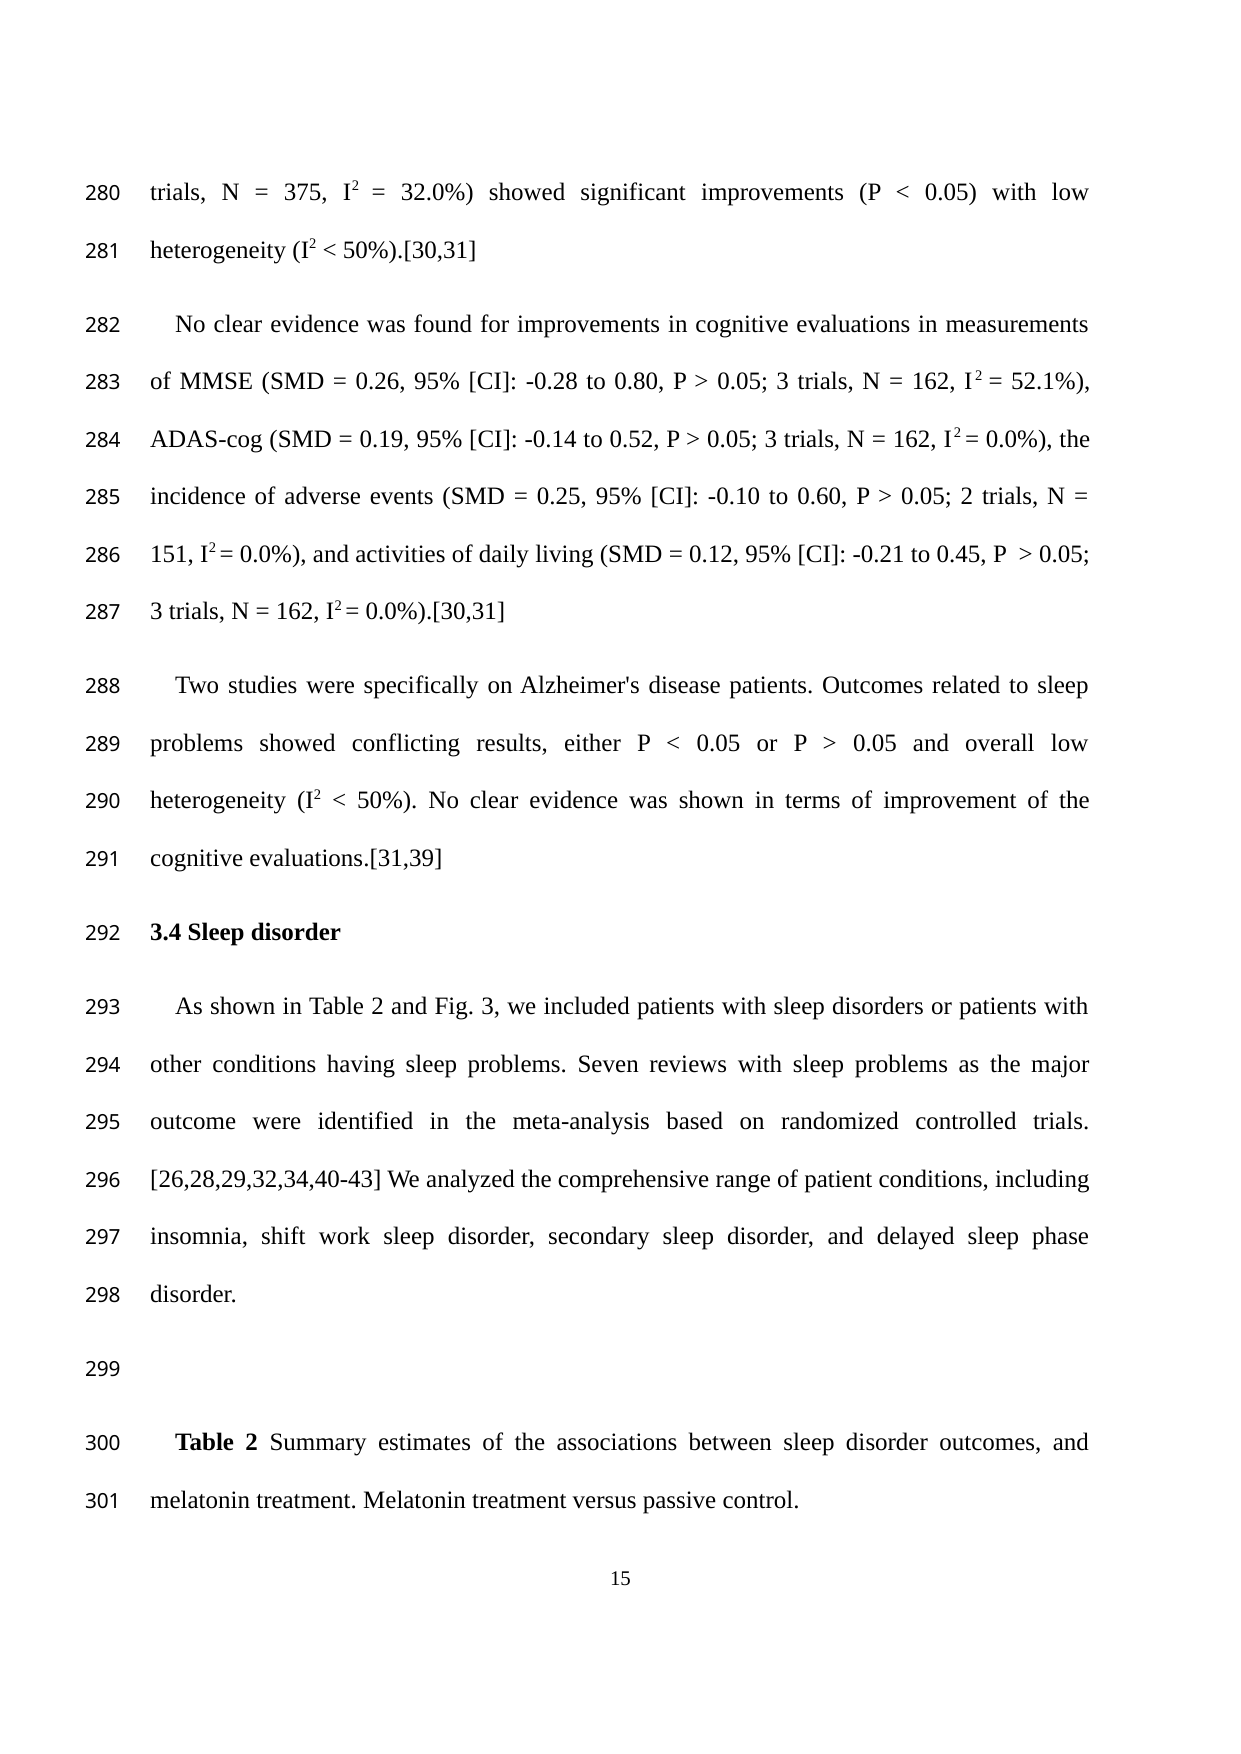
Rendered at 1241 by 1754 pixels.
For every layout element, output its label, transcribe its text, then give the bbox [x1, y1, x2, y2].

subtitle 3.4 Sleep disorder [150, 917, 1090, 946]
text Table 2 Summary estimates of the associations between sleep disorder outcomes, and melatonin treatment. Melatonin treatment versus passive control. [150, 1427, 1090, 1513]
text As shown in Table 2 and Fig. 3, we included patients with sleep disorders or patients with other conditions having sleep problems. Seven reviews with sleep problems as the major outcome were identified in the meta-analysis based on randomized controlled trials.[26,28,29,32,34,40-43] We analyzed the comprehensive range of patient conditions, including insomnia, shift work sleep disorder, secondary sleep disorder, and delayed sleep phase disorder. [150, 991, 1090, 1308]
text No clear evidence was found for improvements in cognitive evaluations in measurements of MMSE (SMD = 0.26, 95% [CI]: -0.28 to 0.80, P > 0.05; 3 trials, N = 162, I2 = 52.1%), ADAS-cog (SMD = 0.19, 95% [CI]: -0.14 to 0.52, P > 0.05; 3 trials, N = 162, I2 = 0.0%), the incidence of adverse events (SMD = 0.25, 95% [CI]: -0.10 to 0.60, P > 0.05; 2 trials, N = 151, I2 = 0.0%), and activities of daily living (SMD = 0.12, 95% [CI]: -0.21 to 0.45, P > 0.05; 3 trials, N = 162, I2 = 0.0%).[30,31] [150, 309, 1090, 625]
text Two studies were specifically on Alzheimer's disease patients. Outcomes related to sleep problems showed conflicting results, either P < 0.05 or P > 0.05 and overall low heterogeneity (I2 < 50%). No clear evidence was shown in terms of improvement of the cognitive evaluations.[31,39] [150, 671, 1090, 872]
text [150, 177, 1090, 263]
